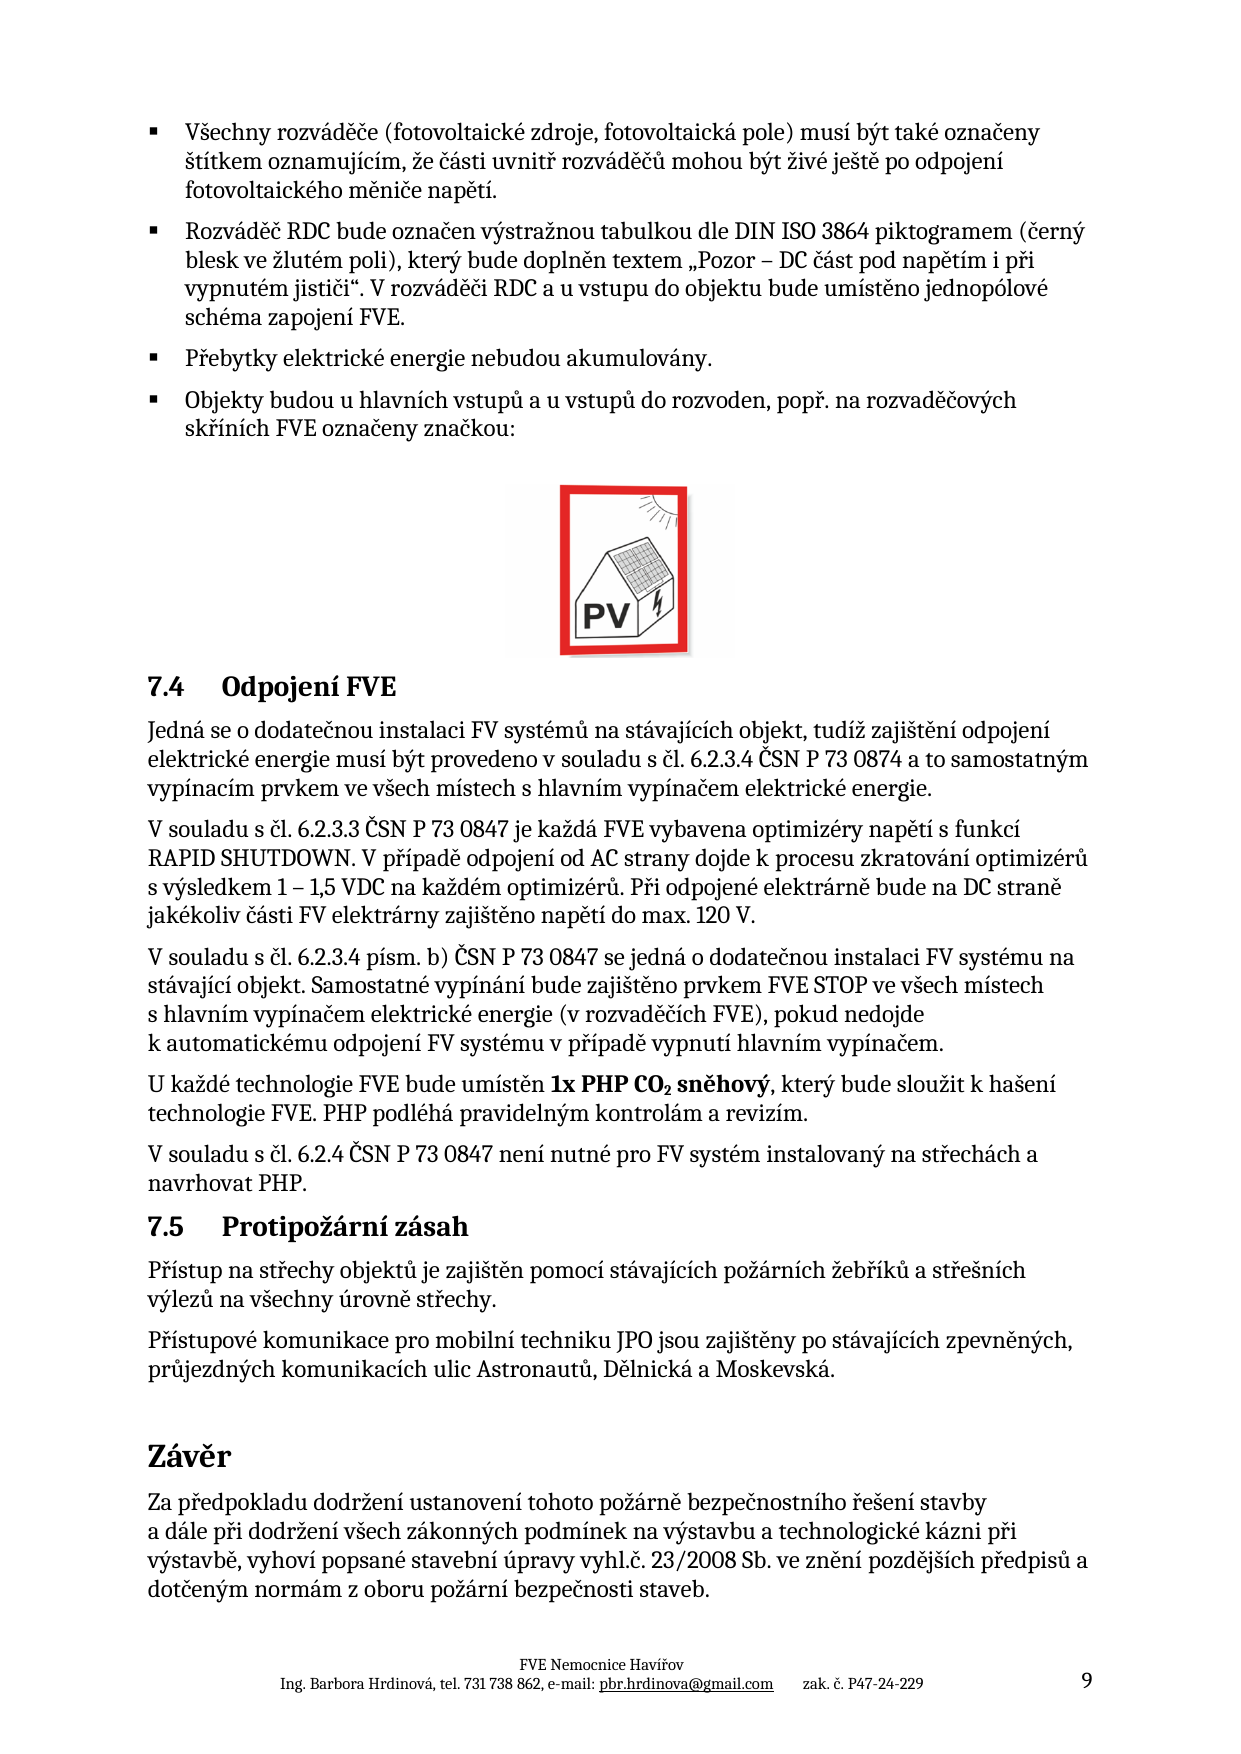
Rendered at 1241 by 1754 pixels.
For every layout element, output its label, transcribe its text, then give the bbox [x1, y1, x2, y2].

list Všechny rozváděče (fotovoltaické zdroje, fotovoltaická pole) musí být také označeny štítkem oznamujícím, že části uvnitř rozváděčů mohou být živé ještě po odpojení fotovoltaického měniče napětí. [148, 118, 1092, 204]
text Jedná se o dodatečnou instalaci FV systémů na stávajících objekt, tudíž zajištění odpojení elektrické energie musí být provedeno v souladu s čl. 6.2.3.4 ČSN P 73 0874 a to samostatným vypínacím prvkem ve všech místech s hlavním vypínačem elektrické energie. [148, 716, 1092, 803]
text V souladu s čl. 6.2.3.3 ČSN P 73 0847 je každá FVE vybavena optimizéry napětí s funkcí RAPID SHUTDOWN. V případě odpojení od AC strany dojde k procesu zkratování optimizérů s výsledkem 1 – 1,5 VDC na každém optimizérů. Při odpojené elektrárně bude na DC straně jakékoliv části FV elektrárny zajištěno napětí do max. 120 V. [148, 815, 1092, 930]
subtitle 7.5 Protipožární zásah [148, 1210, 1092, 1244]
text Přístupové komunikace pro mobilní techniku JPO jsou zajištěny po stávajících zpevněných, průjezdných komunikacích ulic Astronautů, Dělnická a Moskevská. [148, 1326, 1092, 1384]
text V souladu s čl. 6.2.4 ČSN P 73 0847 není nutné pro FV systém instalovaný na střechách a navrhovat PHP. [148, 1140, 1092, 1198]
text Přístup na střechy objektů je zajištěn pomocí stávajících požárních žebříků a střešních výlezů na všechny úrovně střechy. [148, 1256, 1092, 1314]
subtitle 7.4 Odpojení FVE [148, 670, 1092, 704]
text Za předpokladu dodržení ustanovení tohoto požárně bezpečnostního řešení stavby a dále při dodržení všech zákonných podmínek na výstavbu a technologické kázni při výstavbě, vyhoví popsané stavební úpravy vyhl.č. 23/2008 Sb. ve znění pozdějších předpisů a dotčeným normám z oboru požární bezpečnosti staveb. [148, 1488, 1092, 1603]
list Objekty budou u hlavních vstupů a u vstupů do rozvoden, popř. na rozvaděčových skříních FVE označeny značkou: [148, 386, 1092, 443]
text V souladu s čl. 6.2.3.4 písm. b) ČSN P 73 0847 se jedná o dodatečnou instalaci FV systému na stávající objekt. Samostatné vypínání bude zajištěno prvkem FVE STOP ve všech místech s hlavním vypínačem elektrické energie (v rozvaděčích FVE), pokud nedojde k automatickému odpojení FV systému v případě vypnutí hlavním vypínačem. [148, 943, 1092, 1058]
subtitle Závěr [148, 1437, 1092, 1476]
picture [505, 484, 736, 658]
list Přebytky elektrické energie nebudou akumulovány. [148, 344, 1092, 373]
list Rozváděč RDC bude označen výstražnou tabulkou dle DIN ISO 3864 piktogramem (černý blesk ve žlutém poli), který bude doplněn textem „Pozor – DC část pod napětím i při vypnutém jističi“. V rozváděči RDC a u vstupu do objektu bude umístěno jednopólové schéma zapojení FVE. [148, 217, 1092, 332]
text U každé technologie FVE bude umístěn 1x PHP CO2 sněhový, který bude sloužit k hašení technologie FVE. PHP podléhá pravidelným kontrolám a revizím. [148, 1070, 1092, 1128]
